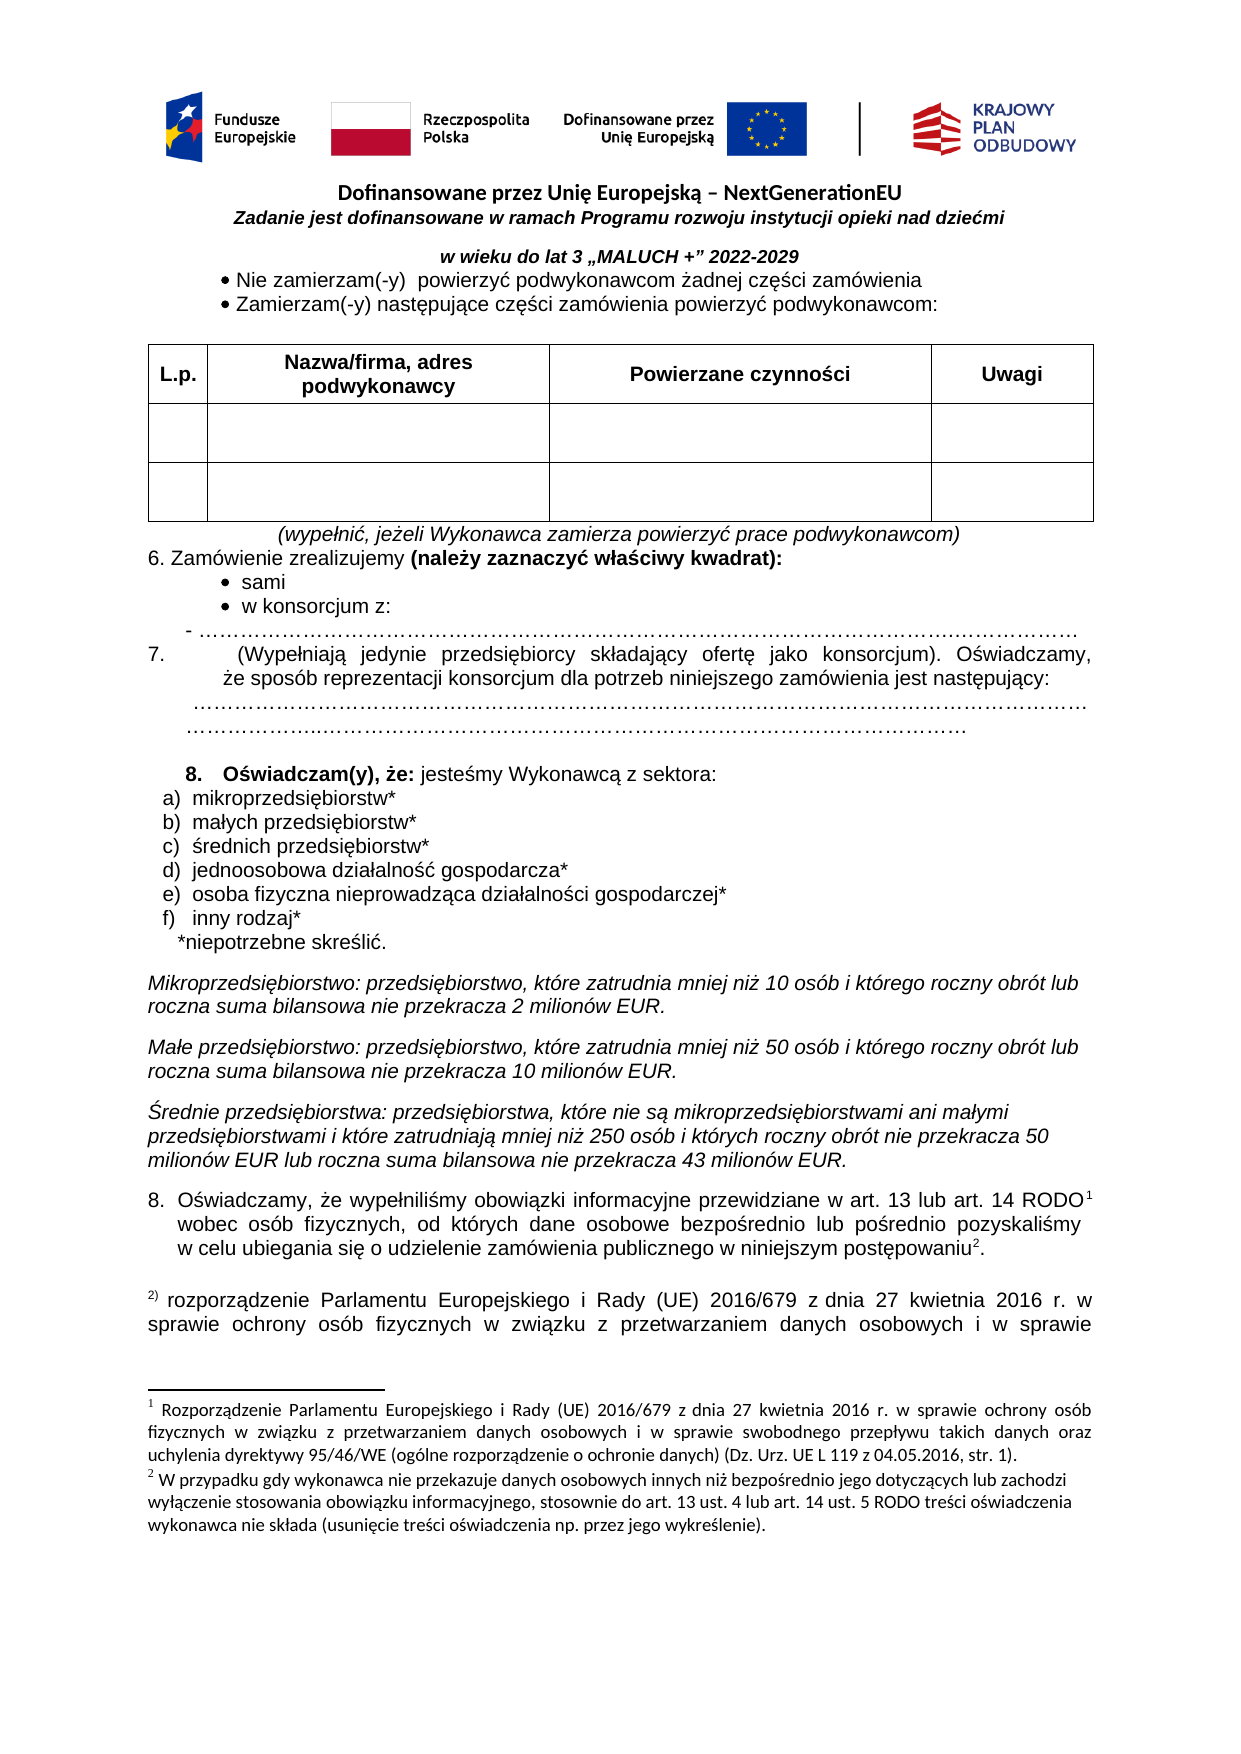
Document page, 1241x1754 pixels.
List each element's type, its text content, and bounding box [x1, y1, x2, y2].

table_cell [550, 404, 931, 462]
list Oświadczamy, że wypełniliśmy obowiązki informacyjne przewidziane w art. 13 lub art. 14 RODO wobec osób fizycznych, od których dane osobowe bezpośrednio lub pośrednio pozyskaliśmy w celu ubiegania się o udzielenie zamówienia publicznego w niniejszym postępowaniu. [148, 1188, 1093, 1260]
table_cell [932, 463, 1093, 521]
text Małe przedsiębiorstwo: przedsiębiorstwo, które zatrudnia mniej niż 50 osób i którego roczny obrót lub roczna suma bilansowa nie przekracza 10 milionów EUR. [148, 1035, 1093, 1083]
list małych przedsiębiorstw* [162, 810, 1093, 834]
table_cell [149, 404, 207, 462]
table_header Uwagi [932, 345, 1093, 403]
text Zamierzam(-y) następujące części zamówienia powierzyć podwykonawcom: [221, 292, 1093, 316]
text - ……………………………………………………………………………………………….……………… [185, 618, 1093, 642]
text *niepotrzebne skreślić. [177, 930, 1093, 954]
text …………………………………………………………………………………………………………………………………..………………………………………………………………………………… [185, 690, 1093, 738]
table_header L.p. [149, 345, 207, 403]
list Oświadczam(y), że: jesteśmy Wykonawcą z sektora: [185, 762, 1093, 786]
text w konsorcjum z: [221, 594, 1093, 618]
table_cell [208, 463, 549, 521]
table_cell [208, 404, 549, 462]
table_cell [550, 463, 931, 521]
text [148, 1288, 1093, 1336]
table_cell [149, 463, 207, 521]
text Średnie przedsiębiorstwa: przedsiębiorstwa, które nie są mikroprzedsiębiorstwami ani małymi przedsiębiorstwami i które zatrudniają mniej niż 250 osób i których roczny obrót nie przekracza 50 milionów EUR lub roczna suma bilansowa nie przekracza 43 milionów EUR. [148, 1099, 1093, 1171]
text (wypełnić, jeżeli Wykonawca zamierza powierzyć prace podwykonawcom) [148, 522, 1093, 546]
text sami [221, 570, 1093, 594]
table_header Nazwa/firma, adres podwykonawcy [208, 345, 549, 403]
list (Wypełniają jedynie przedsiębiorcy składający ofertę jako konsorcjum). Oświadczamy, że sposób reprezentacji konsorcjum dla potrzeb niniejszego zamówienia jest następujący: [148, 642, 1093, 690]
list inny rodzaj* [162, 906, 1093, 930]
table_header Powierzane czynności [550, 345, 931, 403]
list jednoosobowa działalność gospodarcza* [162, 858, 1093, 882]
text Nie zamierzam(-y) powierzyć podwykonawcom żadnej części zamówienia [221, 268, 1093, 292]
table_cell [932, 404, 1093, 462]
text Mikroprzedsiębiorstwo: przedsiębiorstwo, które zatrudnia mniej niż 10 osób i którego roczny obrót lub roczna suma bilansowa nie przekracza 2 milionów EUR. [148, 970, 1093, 1018]
list osoba fizyczna nieprowadząca działalności gospodarczej* [162, 882, 1093, 906]
list średnich przedsiębiorstw* [162, 834, 1093, 858]
list mikroprzedsiębiorstw* [162, 786, 1093, 810]
text 6. Zamówienie zrealizujemy (należy zaznaczyć właściwy kwadrat): [148, 546, 1093, 570]
